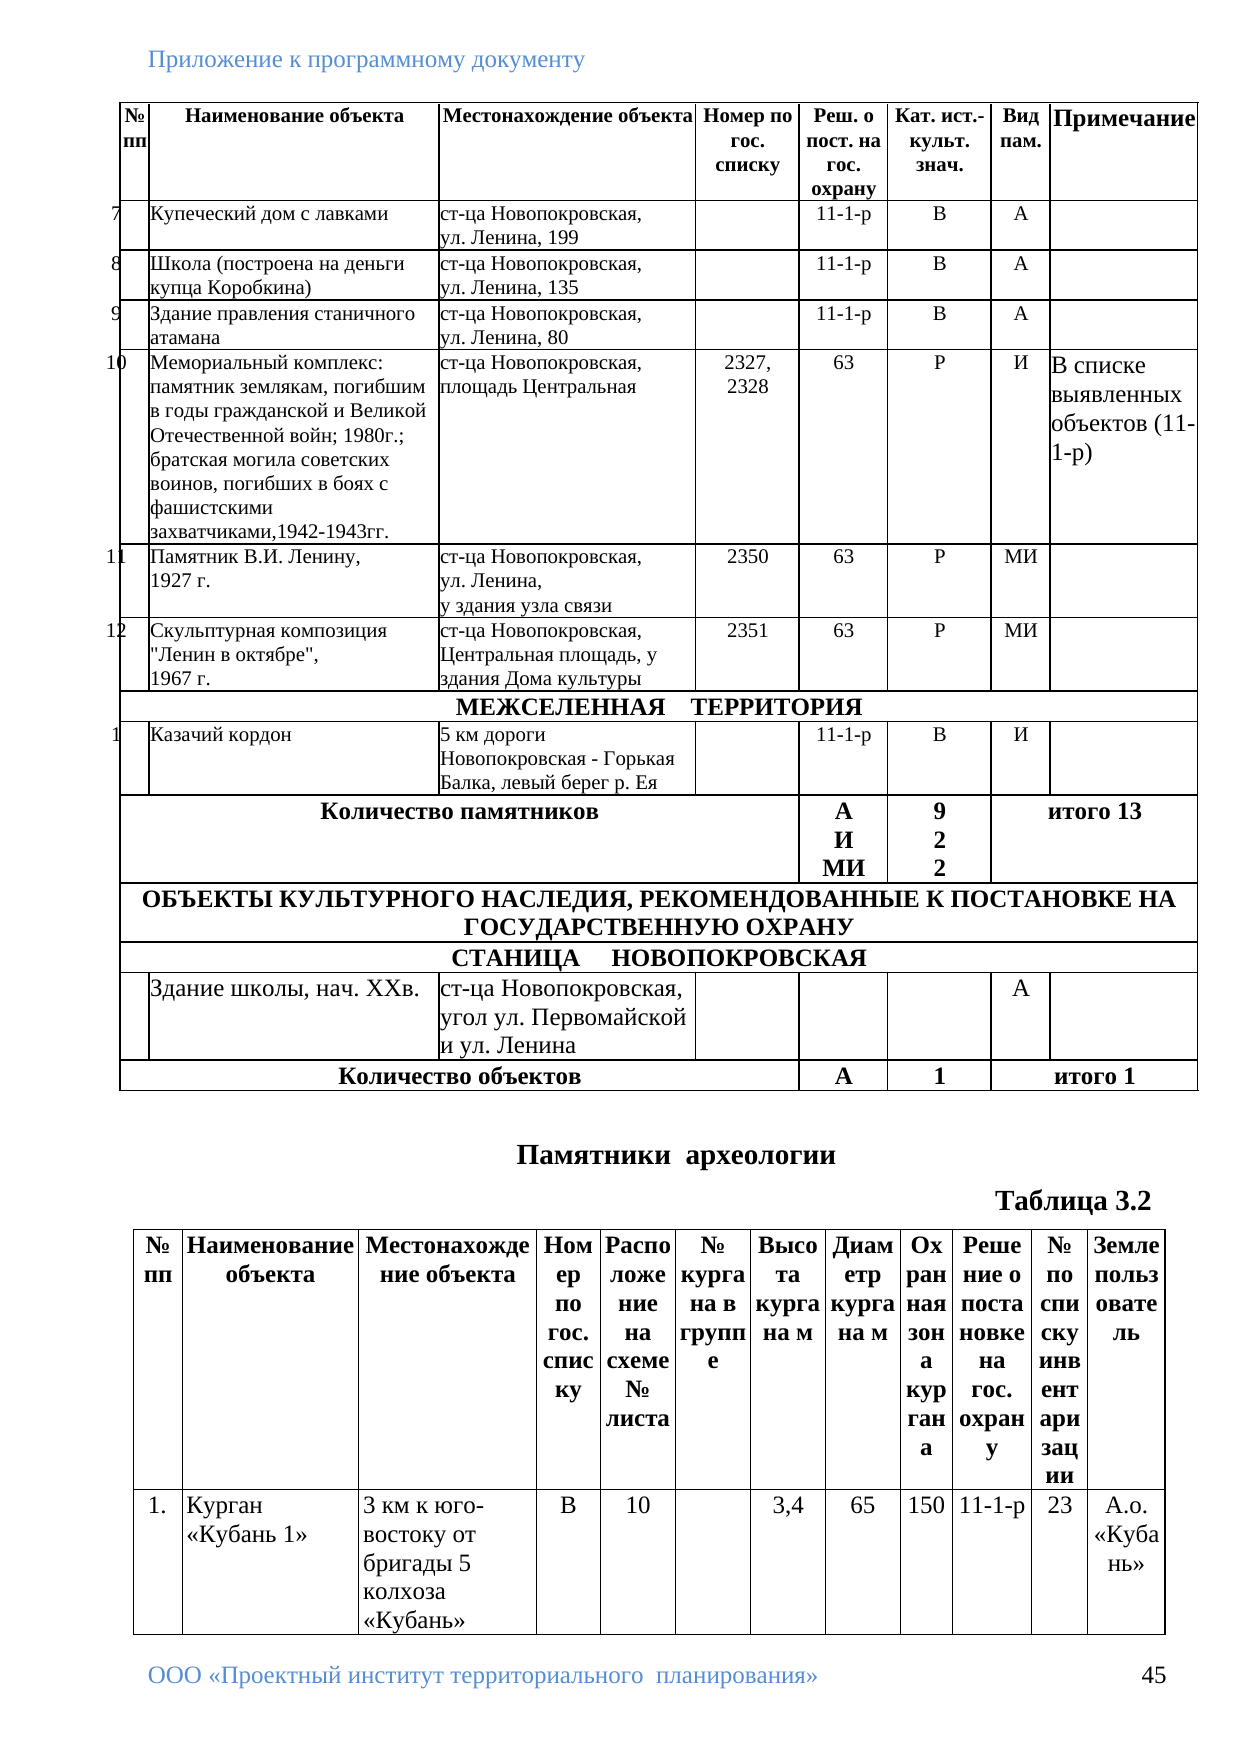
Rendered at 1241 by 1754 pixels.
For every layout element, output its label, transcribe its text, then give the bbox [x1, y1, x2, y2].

table_header Вид пам. [992, 103, 1050, 200]
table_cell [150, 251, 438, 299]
table_header № пп [121, 103, 149, 200]
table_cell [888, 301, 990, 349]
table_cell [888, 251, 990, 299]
table_header Реш. о пост. на гос. охрану [800, 103, 887, 200]
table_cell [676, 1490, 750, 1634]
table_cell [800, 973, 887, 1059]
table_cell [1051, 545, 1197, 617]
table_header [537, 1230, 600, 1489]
table_cell В [888, 201, 990, 249]
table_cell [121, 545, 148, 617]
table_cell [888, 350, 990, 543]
table_cell [1051, 201, 1197, 249]
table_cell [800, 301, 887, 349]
table_cell [696, 201, 798, 249]
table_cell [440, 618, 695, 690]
table_cell 7 [121, 201, 148, 249]
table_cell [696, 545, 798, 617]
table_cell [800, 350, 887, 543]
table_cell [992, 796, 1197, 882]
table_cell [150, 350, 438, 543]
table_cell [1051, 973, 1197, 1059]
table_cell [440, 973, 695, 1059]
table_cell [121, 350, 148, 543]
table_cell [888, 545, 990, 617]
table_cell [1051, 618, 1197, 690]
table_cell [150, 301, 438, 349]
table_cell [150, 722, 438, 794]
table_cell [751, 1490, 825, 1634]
table_header Примечание [1051, 103, 1197, 200]
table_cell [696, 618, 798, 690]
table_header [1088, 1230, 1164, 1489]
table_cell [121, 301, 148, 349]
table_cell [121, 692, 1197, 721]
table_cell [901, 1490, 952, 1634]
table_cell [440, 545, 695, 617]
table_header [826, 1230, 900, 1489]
text Таблица 3.2 [177, 1183, 1152, 1217]
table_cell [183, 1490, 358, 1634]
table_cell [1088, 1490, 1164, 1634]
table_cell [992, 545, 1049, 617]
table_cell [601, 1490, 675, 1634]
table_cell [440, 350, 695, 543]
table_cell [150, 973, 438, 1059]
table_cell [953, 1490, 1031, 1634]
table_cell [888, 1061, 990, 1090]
table_header Наименование объекта [150, 103, 439, 200]
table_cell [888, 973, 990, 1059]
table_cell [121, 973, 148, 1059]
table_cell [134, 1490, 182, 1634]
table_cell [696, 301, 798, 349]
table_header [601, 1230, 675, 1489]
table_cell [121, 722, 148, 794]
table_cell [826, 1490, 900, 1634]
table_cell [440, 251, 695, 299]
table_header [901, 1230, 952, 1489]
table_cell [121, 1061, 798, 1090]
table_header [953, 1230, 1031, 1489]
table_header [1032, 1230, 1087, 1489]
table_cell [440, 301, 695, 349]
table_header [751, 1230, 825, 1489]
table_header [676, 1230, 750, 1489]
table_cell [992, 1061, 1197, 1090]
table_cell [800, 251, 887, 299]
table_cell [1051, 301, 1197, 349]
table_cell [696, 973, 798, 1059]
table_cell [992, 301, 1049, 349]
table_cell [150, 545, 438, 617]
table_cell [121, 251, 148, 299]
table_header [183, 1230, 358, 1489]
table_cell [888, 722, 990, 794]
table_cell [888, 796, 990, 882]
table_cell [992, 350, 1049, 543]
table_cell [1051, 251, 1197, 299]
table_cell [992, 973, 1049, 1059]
table_cell 11-1-р [800, 201, 887, 249]
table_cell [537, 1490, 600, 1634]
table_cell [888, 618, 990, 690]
table_header Кат. ист.-культ. знач. [888, 103, 991, 200]
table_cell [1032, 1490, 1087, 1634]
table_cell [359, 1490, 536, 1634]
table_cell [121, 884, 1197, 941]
table_header Местонахождение объекта [440, 103, 695, 200]
table_cell Купеческий дом с лавками [150, 201, 438, 249]
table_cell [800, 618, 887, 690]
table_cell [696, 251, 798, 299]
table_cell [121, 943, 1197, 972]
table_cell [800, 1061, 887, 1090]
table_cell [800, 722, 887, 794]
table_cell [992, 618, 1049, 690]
table_cell А [992, 201, 1049, 249]
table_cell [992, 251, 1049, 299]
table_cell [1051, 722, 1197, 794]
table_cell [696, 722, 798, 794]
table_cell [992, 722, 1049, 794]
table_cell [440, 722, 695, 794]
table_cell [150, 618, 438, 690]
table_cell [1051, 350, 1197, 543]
table_cell ст-ца Новопокровская, ул. Ленина, 199 [440, 201, 695, 249]
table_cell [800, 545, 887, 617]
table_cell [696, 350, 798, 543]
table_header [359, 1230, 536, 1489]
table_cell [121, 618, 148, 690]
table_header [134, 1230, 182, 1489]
table_header Номер по гос. списку [696, 103, 799, 200]
text Памятники археологии [443, 1137, 1152, 1171]
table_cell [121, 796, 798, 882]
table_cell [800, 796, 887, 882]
